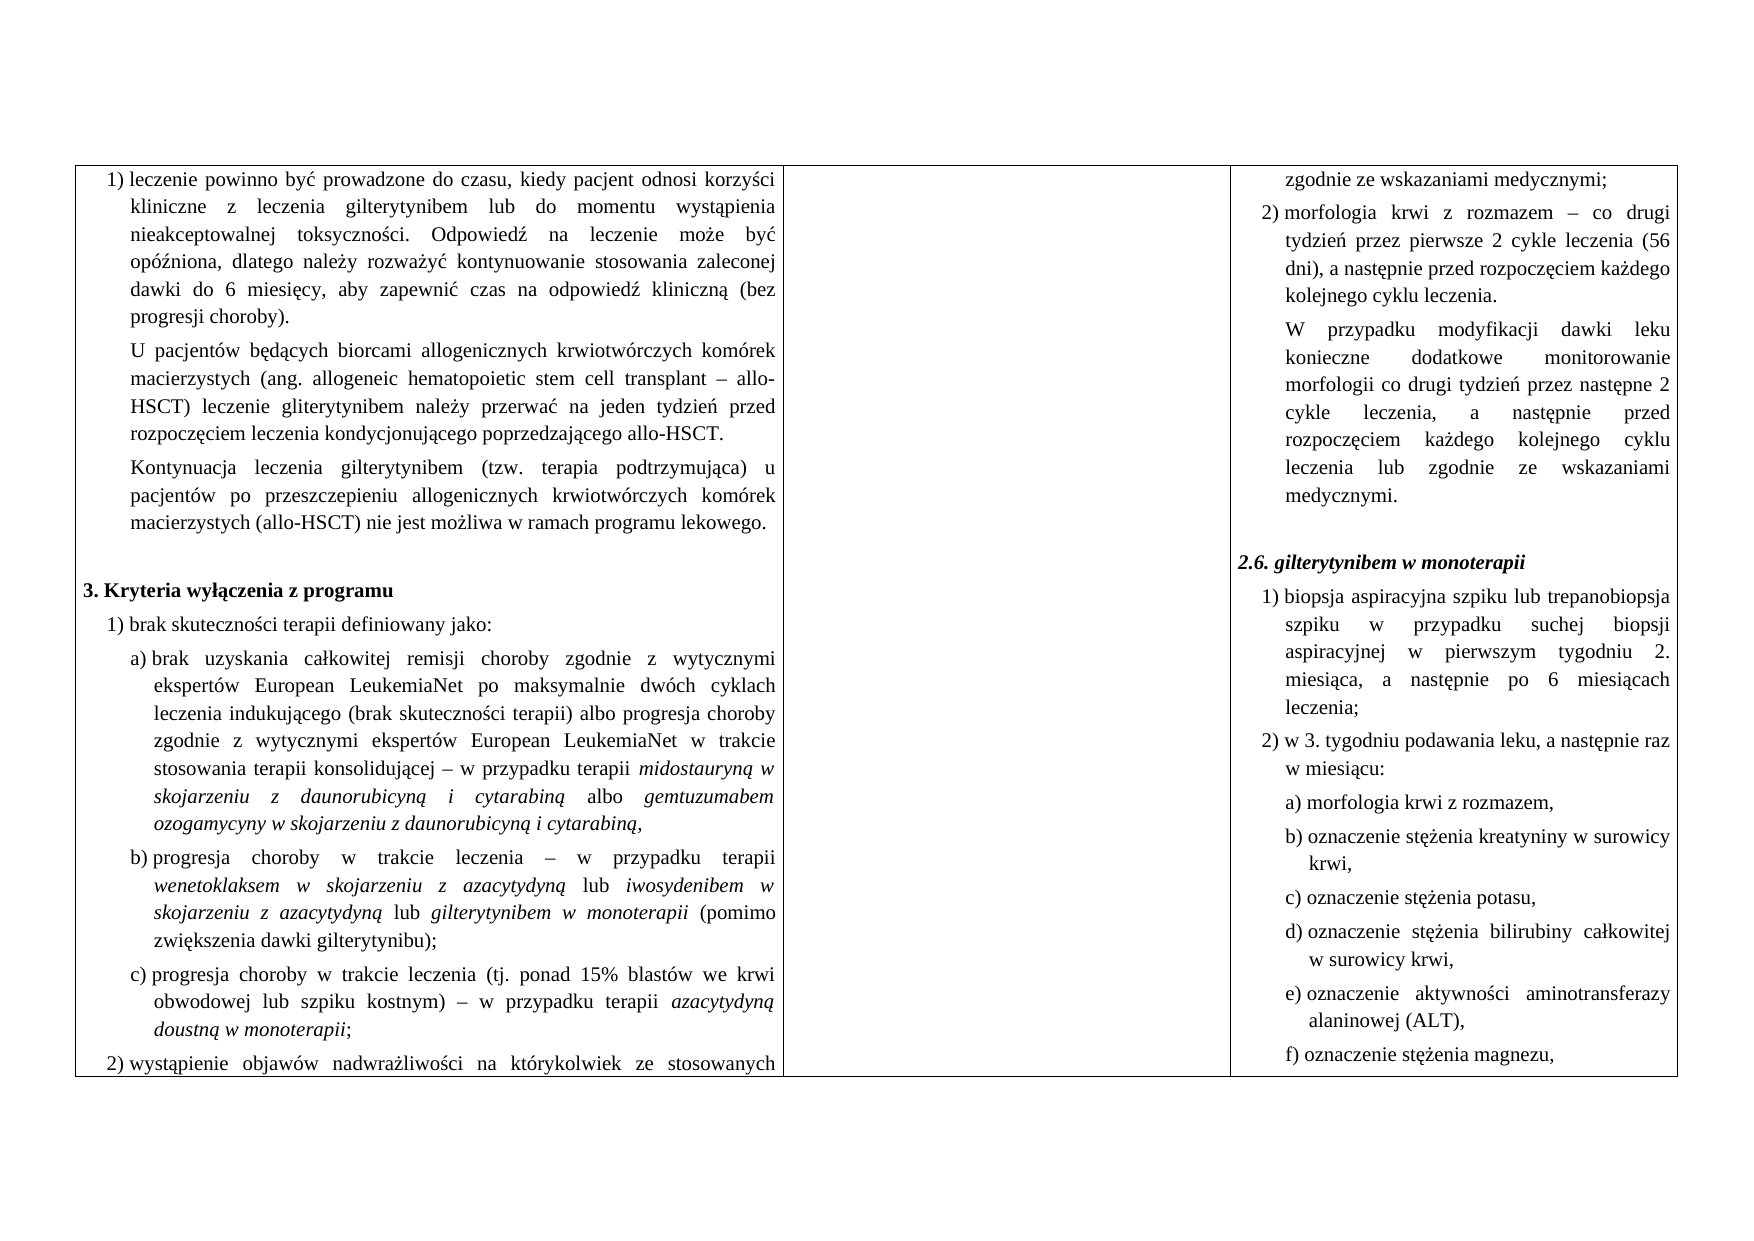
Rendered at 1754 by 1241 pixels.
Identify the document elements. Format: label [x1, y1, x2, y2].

table_cell [1231, 166, 1677, 1076]
table_cell [784, 166, 1230, 1076]
table_cell [76, 166, 783, 1076]
